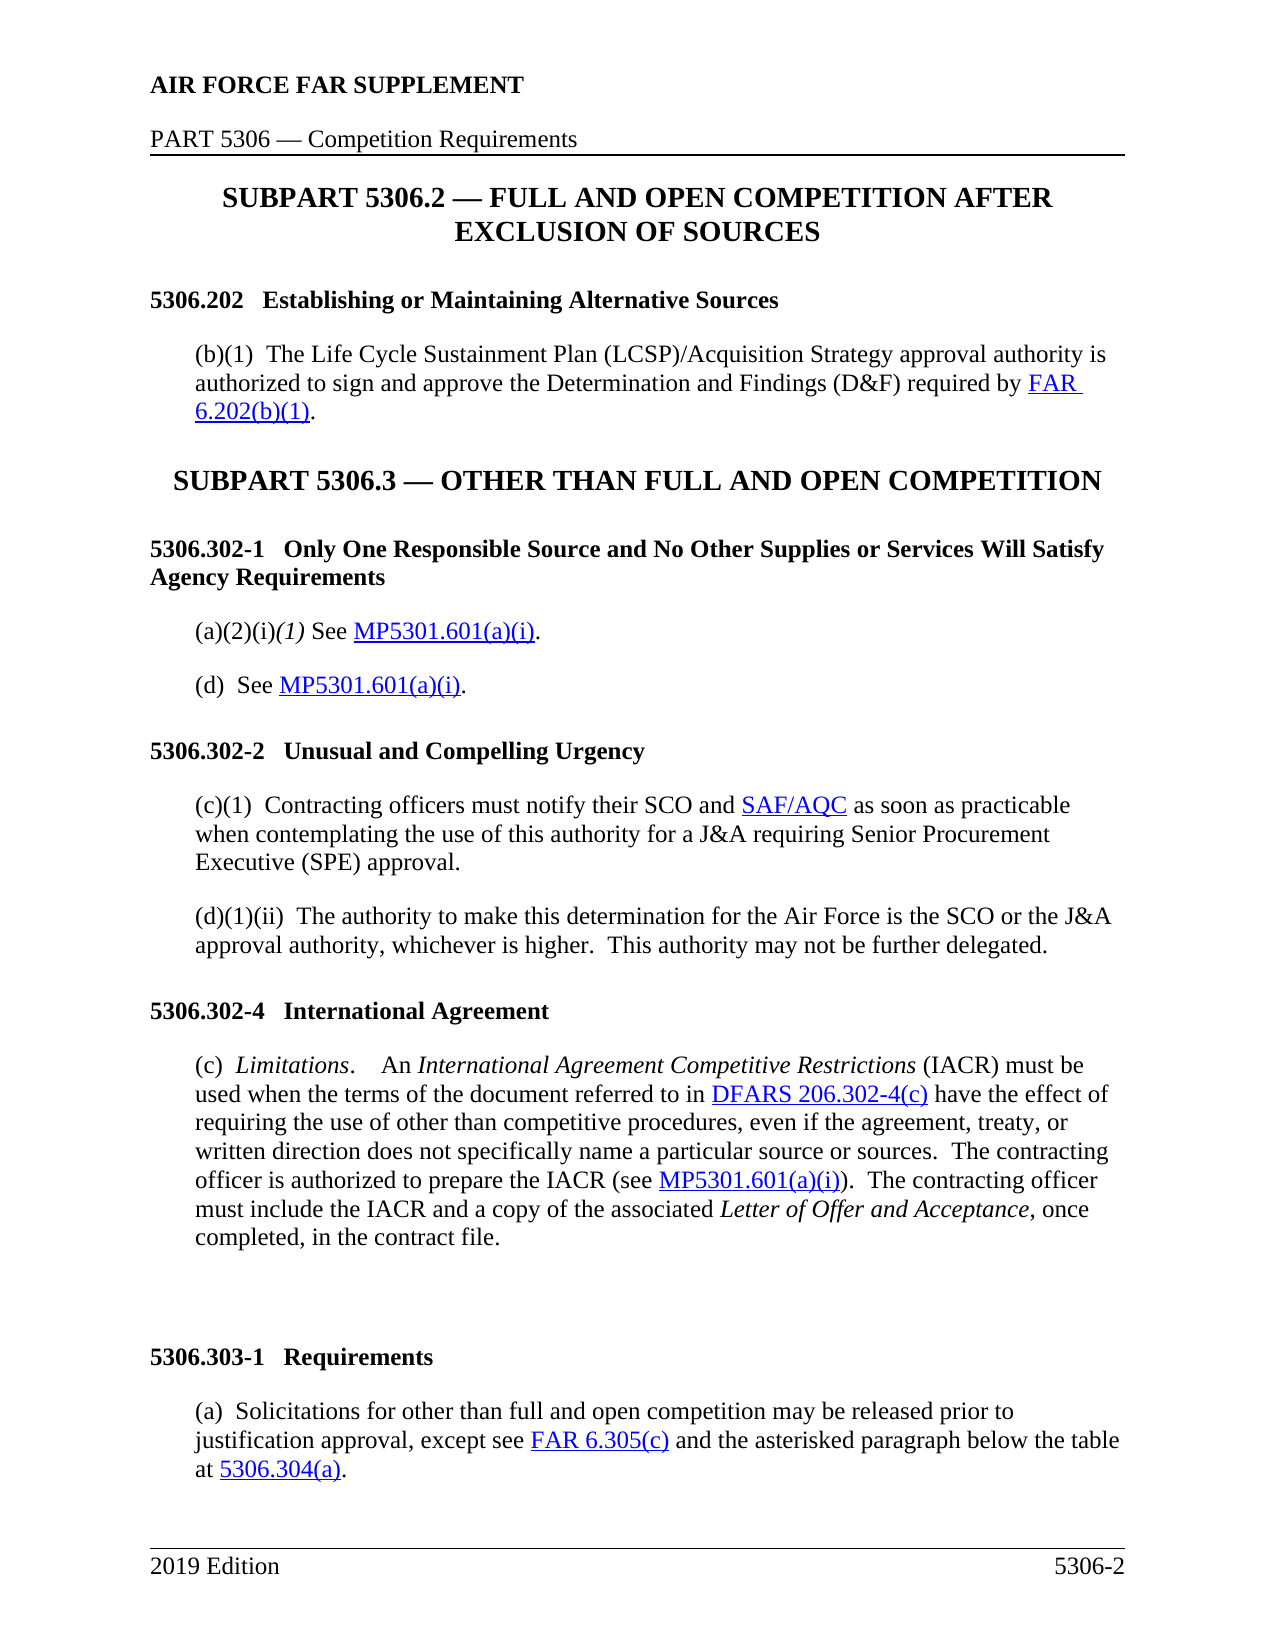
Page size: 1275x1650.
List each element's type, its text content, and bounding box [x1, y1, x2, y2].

subtitle 5306.202 Establishing or Maintaining Alternative Sources [150, 285, 1125, 314]
subtitle SUBPART 5306.2 — FULL AND OPEN COMPETITION AFTER EXCLUSION OF SOURCES [150, 181, 1125, 248]
list (b)(1) The Life Cycle Sustainment Plan (LCSP)/Acquisition Strategy approval authority is authorized to sign and approve the Determination and Findings (D&F) required by FAR 6.202(b)(1). [195, 339, 1125, 425]
subtitle 5306.303-1 Requirements [150, 1342, 1125, 1371]
list (d)(1)(ii) The authority to make this determination for the Air Force is the SCO or the J&A approval authority, whichever is higher. This authority may not be further delegated. [195, 901, 1125, 959]
list (a) Solicitations for other than full and open competition may be released prior to justification approval, except see FAR 6.305(c) and the asterisked paragraph below the table at 5306.304(a). [195, 1396, 1125, 1482]
subtitle 5306.302-4 International Agreement [150, 996, 1125, 1025]
list (c) Limitations. An International Agreement Competitive Restrictions (IACR) must be used when the terms of the document referred to in DFARS 206.302-4(c) have the effect of requiring the use of other than competitive procedures, even if the agreement, treaty, or written direction does not specifically name a particular source or sources. The contracting officer is authorized to prepare the IACR (see MP5301.601(a)(i)). The contracting officer must include the IACR and a copy of the associated Letter of Offer and Acceptance, once completed, in the contract file. [195, 1050, 1125, 1251]
list (d) See MP5301.601(a)(i). [195, 670, 1125, 699]
list (a)(2)(i)(1) See MP5301.601(a)(i). [195, 616, 1125, 645]
subtitle SUBPART 5306.3 — OTHER THAN FULL AND OPEN COMPETITION [150, 463, 1125, 496]
subtitle 5306.302-1 Only One Responsible Source and No Other Supplies or Services Will Satisfy Agency Requirements [150, 534, 1125, 591]
subtitle 5306.302-2 Unusual and Compelling Urgency [150, 736, 1125, 765]
list (c)(1) Contracting officers must notify their SCO and SAF/AQC as soon as practicable when contemplating the use of this authority for a J&A requiring Senior Procurement Executive (SPE) approval. [195, 790, 1125, 876]
